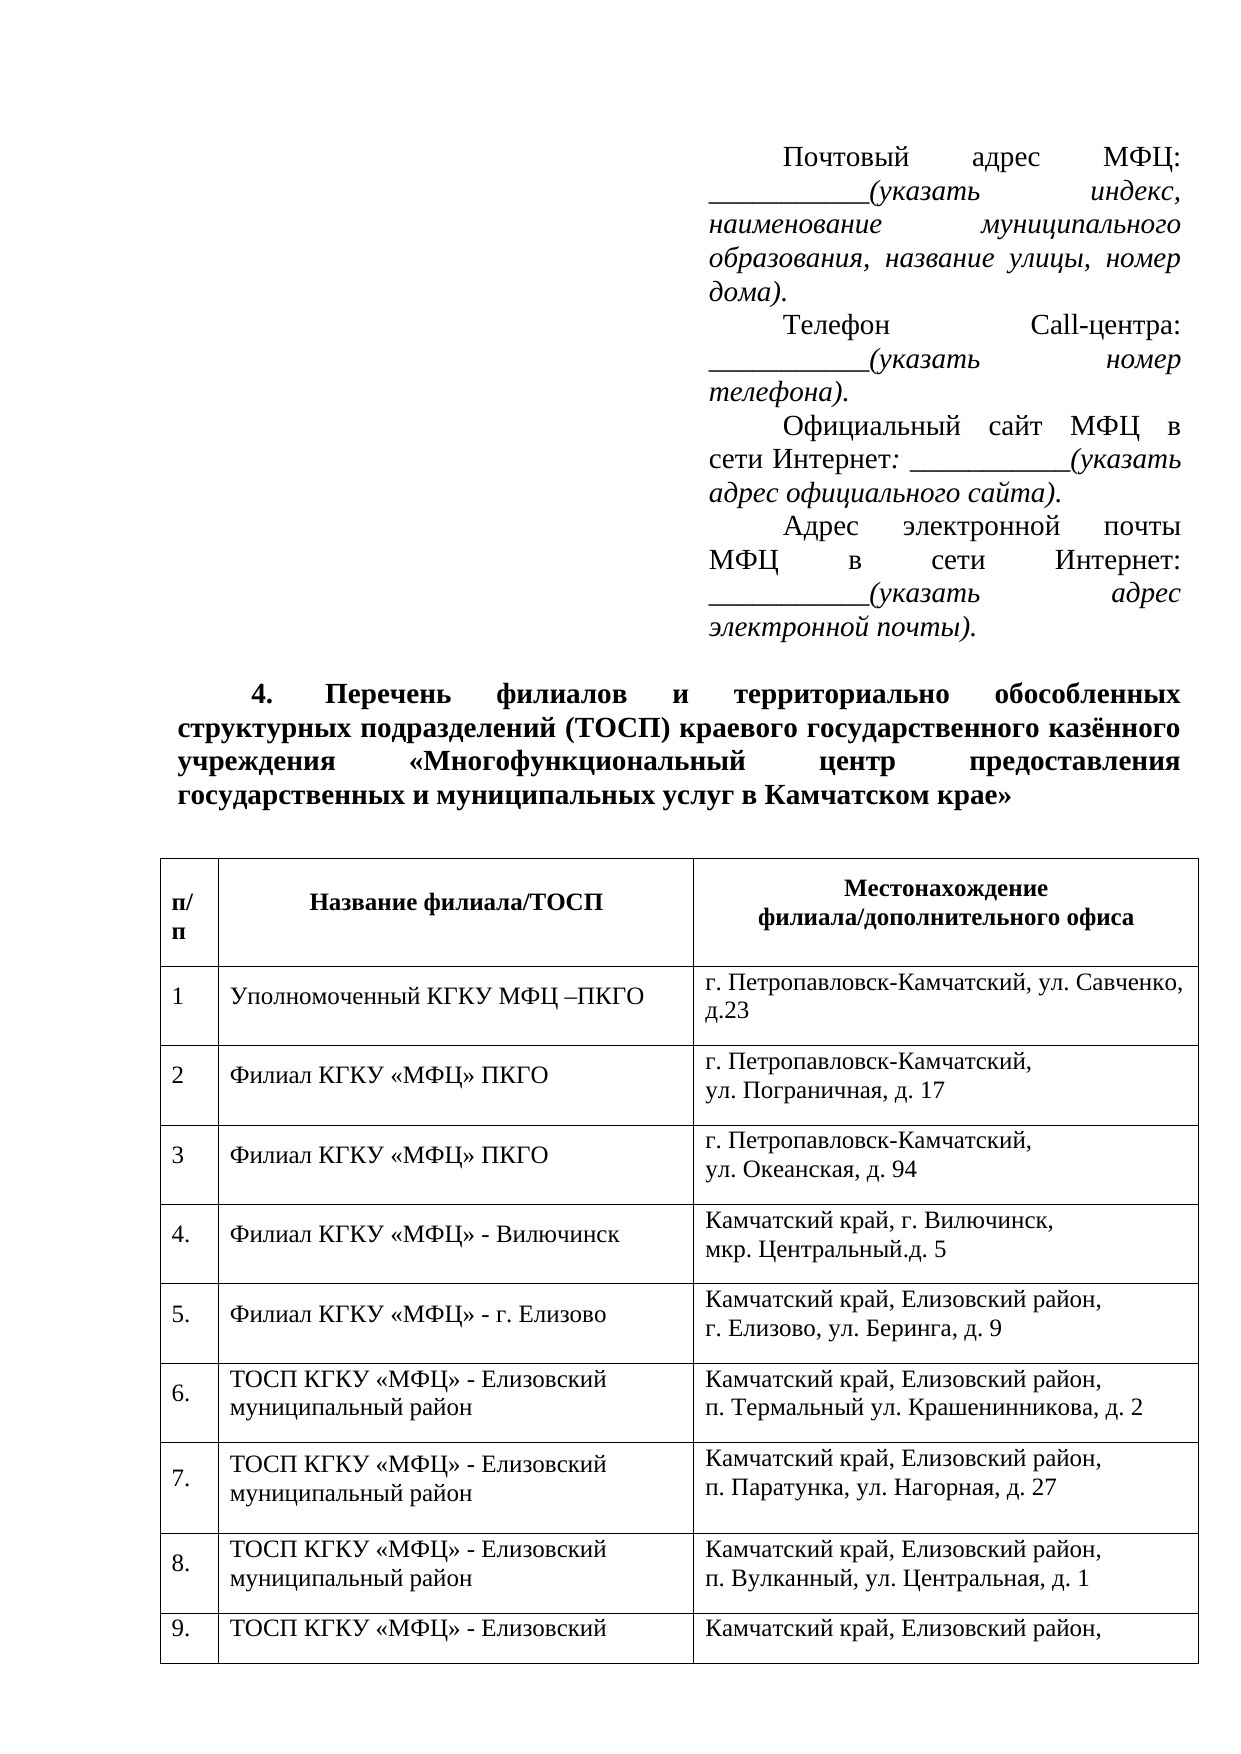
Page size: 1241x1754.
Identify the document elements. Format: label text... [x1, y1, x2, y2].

table_cell 1 [161, 967, 218, 1045]
table_cell Уполномоченный КГКУ МФЦ –ПКГО [219, 967, 693, 1045]
table_cell Филиал КГКУ «МФЦ» ПКГО [219, 1046, 693, 1124]
table_cell Филиал КГКУ «МФЦ» - Вилючинск [219, 1205, 693, 1283]
table_cell Филиал КГКУ «МФЦ» - г. Елизово [219, 1284, 693, 1363]
table_cell Филиал КГКУ «МФЦ» ПКГО [219, 1126, 693, 1204]
table_header № п/п [161, 859, 218, 966]
table_cell 6. [161, 1364, 218, 1442]
table_cell г. Петропавловск-Камчатский, ул. Океанская, д. 94 [694, 1126, 1198, 1204]
table_cell г. Петропавловск-Камчатский, ул. Пограничная, д. 17 [694, 1046, 1198, 1124]
list Перечень филиалов и территориально обособленных структурных подразделений (ТОСП) краевого государственного казённого учреждения «Многофункциональный центр предоставления государственных и муниципальных услуг в Камчатском крае» [177, 676, 1181, 810]
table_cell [219, 1614, 693, 1663]
table_cell Камчатский край, Елизовский район, г. Елизово, ул. Беринга, д. 9 [694, 1284, 1198, 1363]
table_cell 9. [161, 1614, 218, 1663]
table_cell г. Петропавловск-Камчатский, ул. Савченко, д.23 [694, 967, 1198, 1045]
table_header Местонахождение филиала/дополнительного офиса [694, 859, 1198, 966]
text Телефон Call-центра: ___________(указать номер телефона). [709, 307, 1181, 408]
table_cell Камчатский край, г. Вилючинск, мкр. Центральный.д. 5 [694, 1205, 1198, 1283]
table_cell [219, 1534, 693, 1612]
table_cell Камчатский край, Елизовский район, п. Вулканный, ул. Центральная, д. 1 [694, 1534, 1198, 1612]
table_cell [694, 1614, 1198, 1663]
table_cell 2 [161, 1046, 218, 1124]
table_cell Камчатский край, Елизовский район, п. Паратунка, ул. Нагорная, д. 27 [694, 1443, 1198, 1533]
table_cell 5. [161, 1284, 218, 1363]
table_cell 4. [161, 1205, 218, 1283]
text Адрес электронной почты МФЦ в сети Интернет: ___________(указать адрес электронной почты). [709, 508, 1181, 643]
table_cell 3 [161, 1126, 218, 1204]
text Официальный сайт МФЦ в сети Интернет: ___________(указать адрес официального сайта). [709, 408, 1181, 508]
table_cell 7. [161, 1443, 218, 1533]
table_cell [219, 1443, 693, 1533]
table_header Название филиала/ТОСП [219, 859, 693, 966]
table_cell Камчатский край, Елизовский район, п. Термальный ул. Крашенинникова, д. 2 [694, 1364, 1198, 1442]
table_cell 8. [161, 1534, 218, 1612]
table_cell ТОСП КГКУ «МФЦ» - Елизовский муниципальный район [219, 1364, 693, 1442]
text Почтовый адрес МФЦ: ___________(указать индекс, наименование муниципального образования, название улицы, номер дома). [709, 139, 1181, 307]
